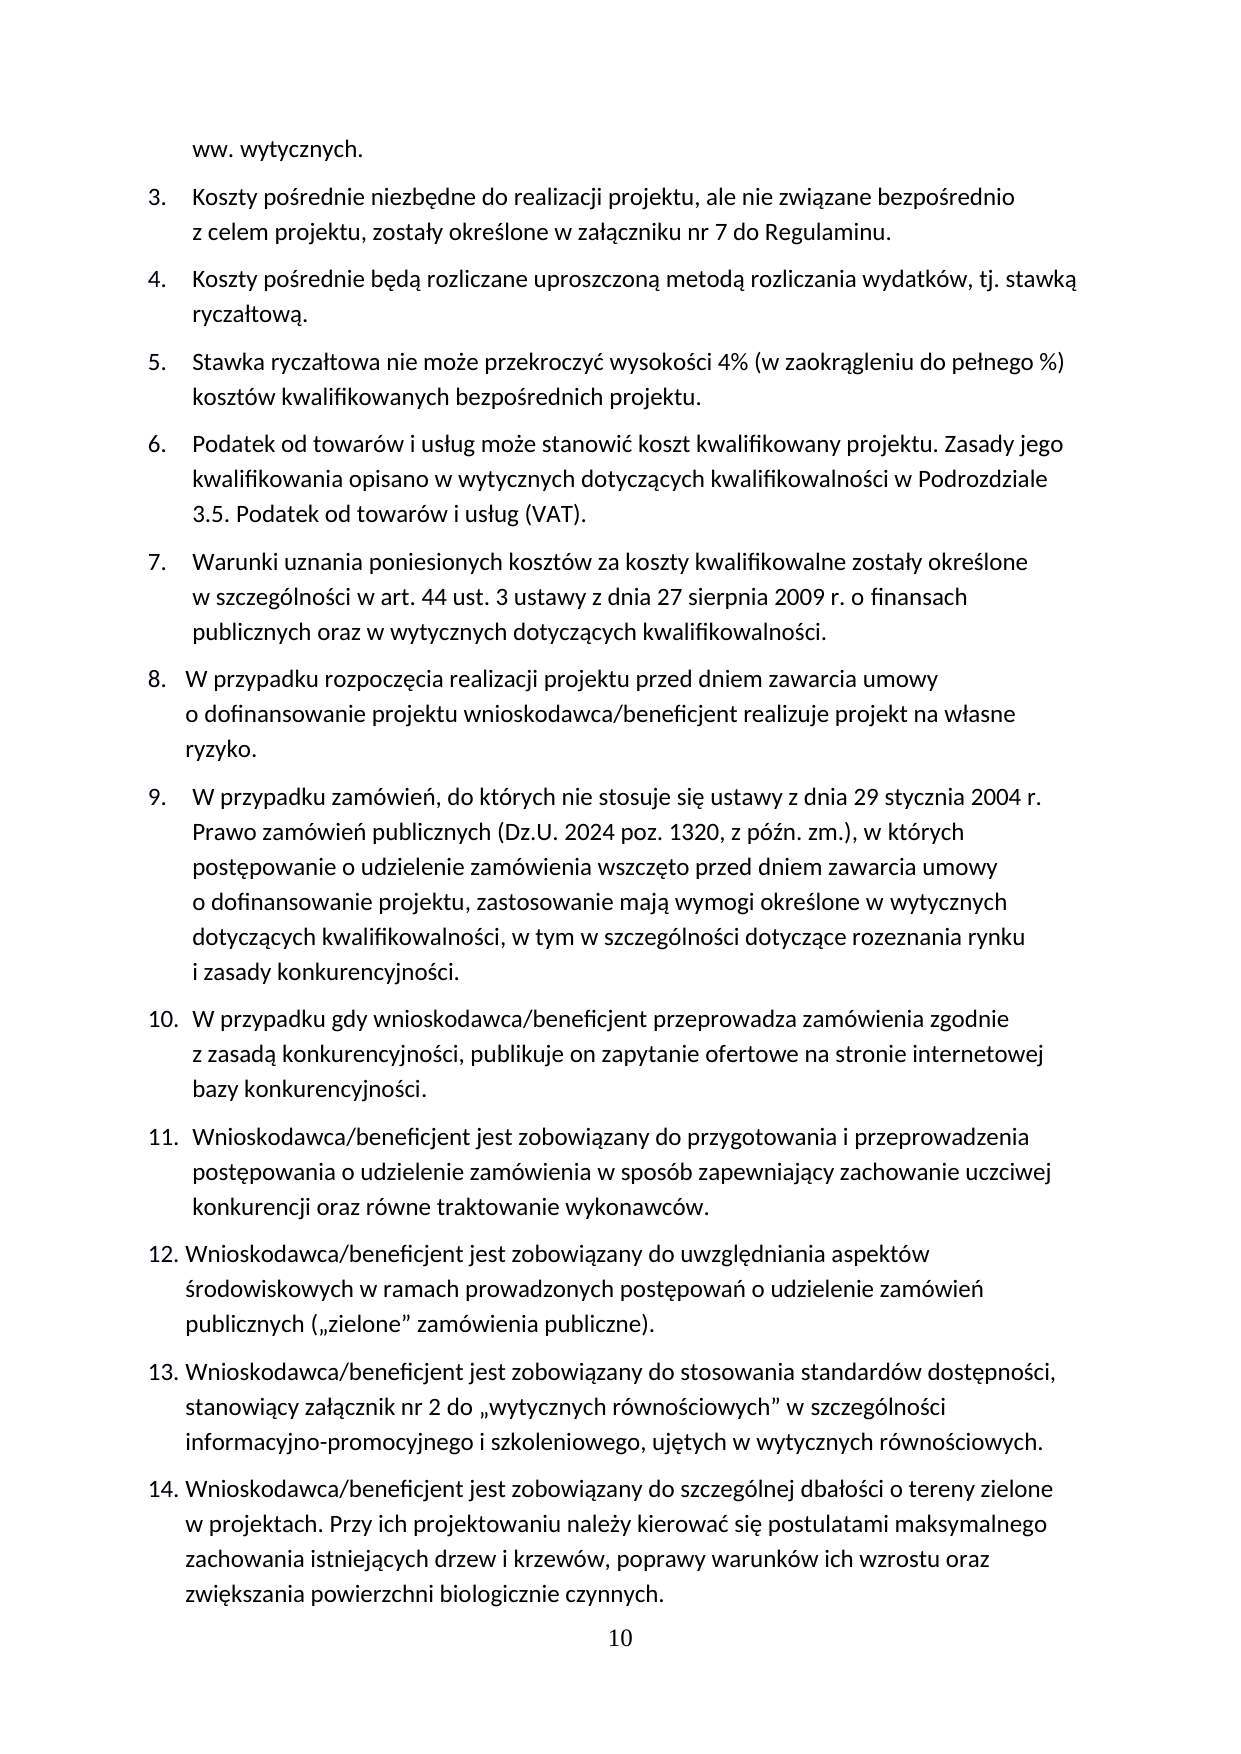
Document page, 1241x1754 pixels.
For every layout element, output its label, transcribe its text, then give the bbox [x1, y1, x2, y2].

list Stawka ryczałtowa nie może przekroczyć wysokości 4% (w zaokrągleniu do pełnego %) kosztów kwalifikowanych bezpośrednich projektu. [148, 346, 1092, 411]
list Podatek od towarów i usług może stanowić koszt kwalifikowany projektu. Zasady jego kwalifikowania opisano w wytycznych dotyczących kwalifikowalności w Podrozdziale 3.5. Podatek od towarów i usług (VAT). [148, 428, 1092, 529]
list W przypadku gdy wnioskodawca/beneficjent przeprowadza zamówienia zgodnie z zasadą konkurencyjności, publikuje on zapytanie ofertowe na stronie internetowej bazy konkurencyjności. [148, 1003, 1092, 1104]
list Koszty pośrednie niezbędne do realizacji projektu, ale nie związane bezpośrednio z celem projektu, zostały określone w załączniku nr 7 do Regulaminu. [148, 181, 1092, 246]
list W przypadku rozpoczęcia realizacji projektu przed dniem zawarcia umowy o dofinansowanie projektu wnioskodawca/beneficjent realizuje projekt na własne ryzyko. [148, 663, 1092, 764]
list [154, 133, 1092, 164]
list Wnioskodawca/beneficjent jest zobowiązany do uwzględniania aspektów środowiskowych w ramach prowadzonych postępowań o udzielenie zamówień publicznych („zielone” zamówienia publiczne). [148, 1238, 1092, 1339]
list W przypadku zamówień, do których nie stosuje się ustawy z dnia 29 stycznia 2004 r. Prawo zamówień publicznych (Dz.U. 2024 poz. 1320, z późn. zm.), w których postępowanie o udzielenie zamówienia wszczęto przed dniem zawarcia umowy o dofinansowanie projektu, zastosowanie mają wymogi określone w wytycznych dotyczących kwalifikowalności, w tym w szczególności dotyczące rozeznania rynku i zasady konkurencyjności. [148, 781, 1092, 986]
list Wnioskodawca/beneficjent jest zobowiązany do szczególnej dbałości o tereny zielone w projektach. Przy ich projektowaniu należy kierować się postulatami maksymalnego zachowania istniejących drzew i krzewów, poprawy warunków ich wzrostu oraz zwiększania powierzchni biologicznie czynnych. [148, 1473, 1092, 1609]
list Koszty pośrednie będą rozliczane uproszczoną metodą rozliczania wydatków, tj. stawką ryczałtową. [148, 263, 1092, 329]
list Wnioskodawca/beneficjent jest zobowiązany do przygotowania i przeprowadzenia postępowania o udzielenie zamówienia w sposób zapewniający zachowanie uczciwej konkurencji oraz równe traktowanie wykonawców. [148, 1121, 1092, 1221]
list Warunki uznania poniesionych kosztów za koszty kwalifikowalne zostały określone w szczególności w art. 44 ust. 3 ustawy z dnia 27 sierpnia 2009 r. o finansach publicznych oraz w wytycznych dotyczących kwalifikowalności. [148, 546, 1092, 646]
list Wnioskodawca/beneficjent jest zobowiązany do stosowania standardów dostępności, stanowiący załącznik nr 2 do „wytycznych równościowych” w szczególności informacyjno-promocyjnego i szkoleniowego, ujętych w wytycznych równościowych. [148, 1356, 1092, 1456]
